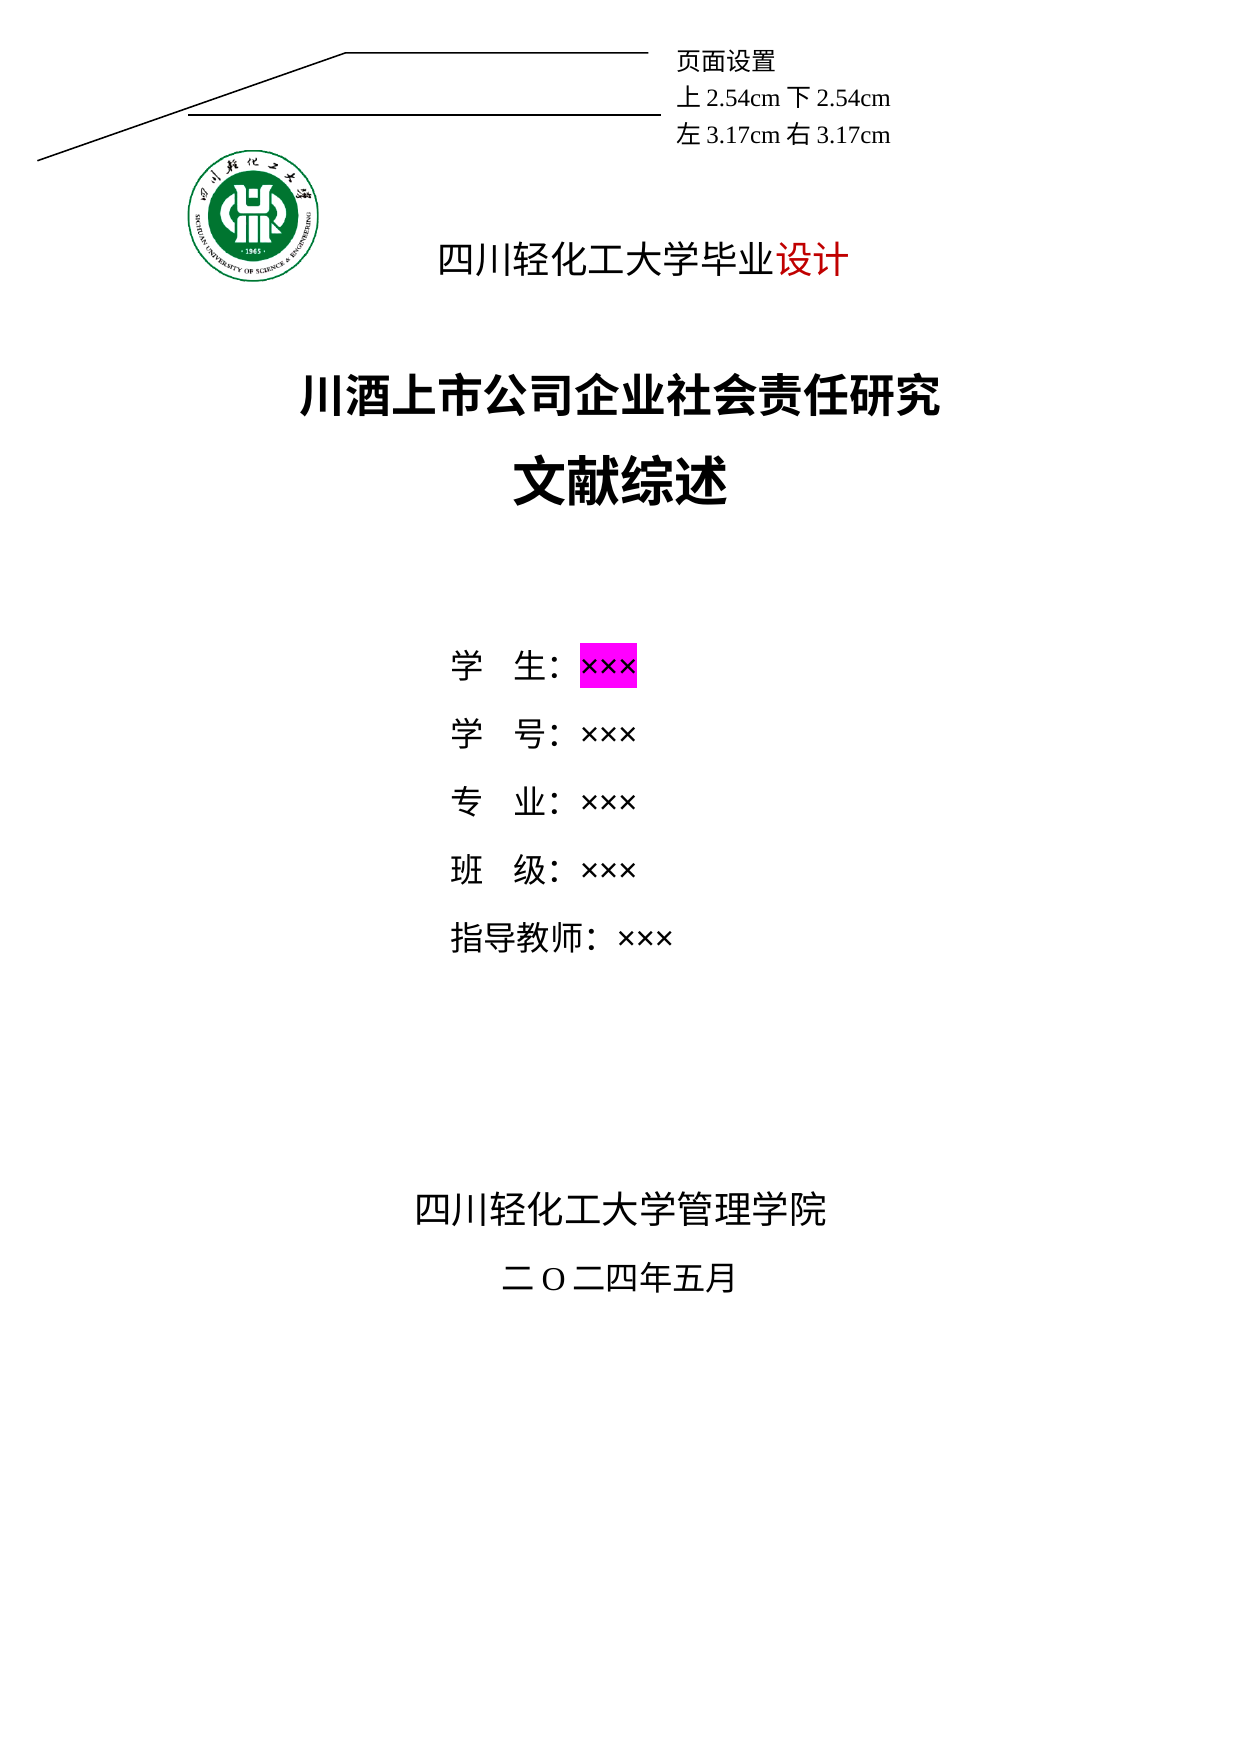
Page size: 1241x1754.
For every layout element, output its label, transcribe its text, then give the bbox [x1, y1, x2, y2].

text 专 业：××× [187, 766, 1051, 834]
text 指导教师：××× [187, 902, 1053, 970]
text 班 级：××× [187, 834, 1051, 902]
text 四川轻化工大学管理学院 [187, 1174, 1053, 1242]
text 川酒上市公司企业社会责任研究 [187, 359, 1053, 427]
text 文献综述 [187, 427, 1053, 528]
picture [187, 150, 319, 282]
text 四川轻化工大学毕业设计 [187, 223, 1053, 291]
text 学 号：××× [187, 698, 1051, 766]
text 学 生：××× [187, 630, 1051, 698]
text 二O二四年五月 [187, 1242, 1053, 1309]
